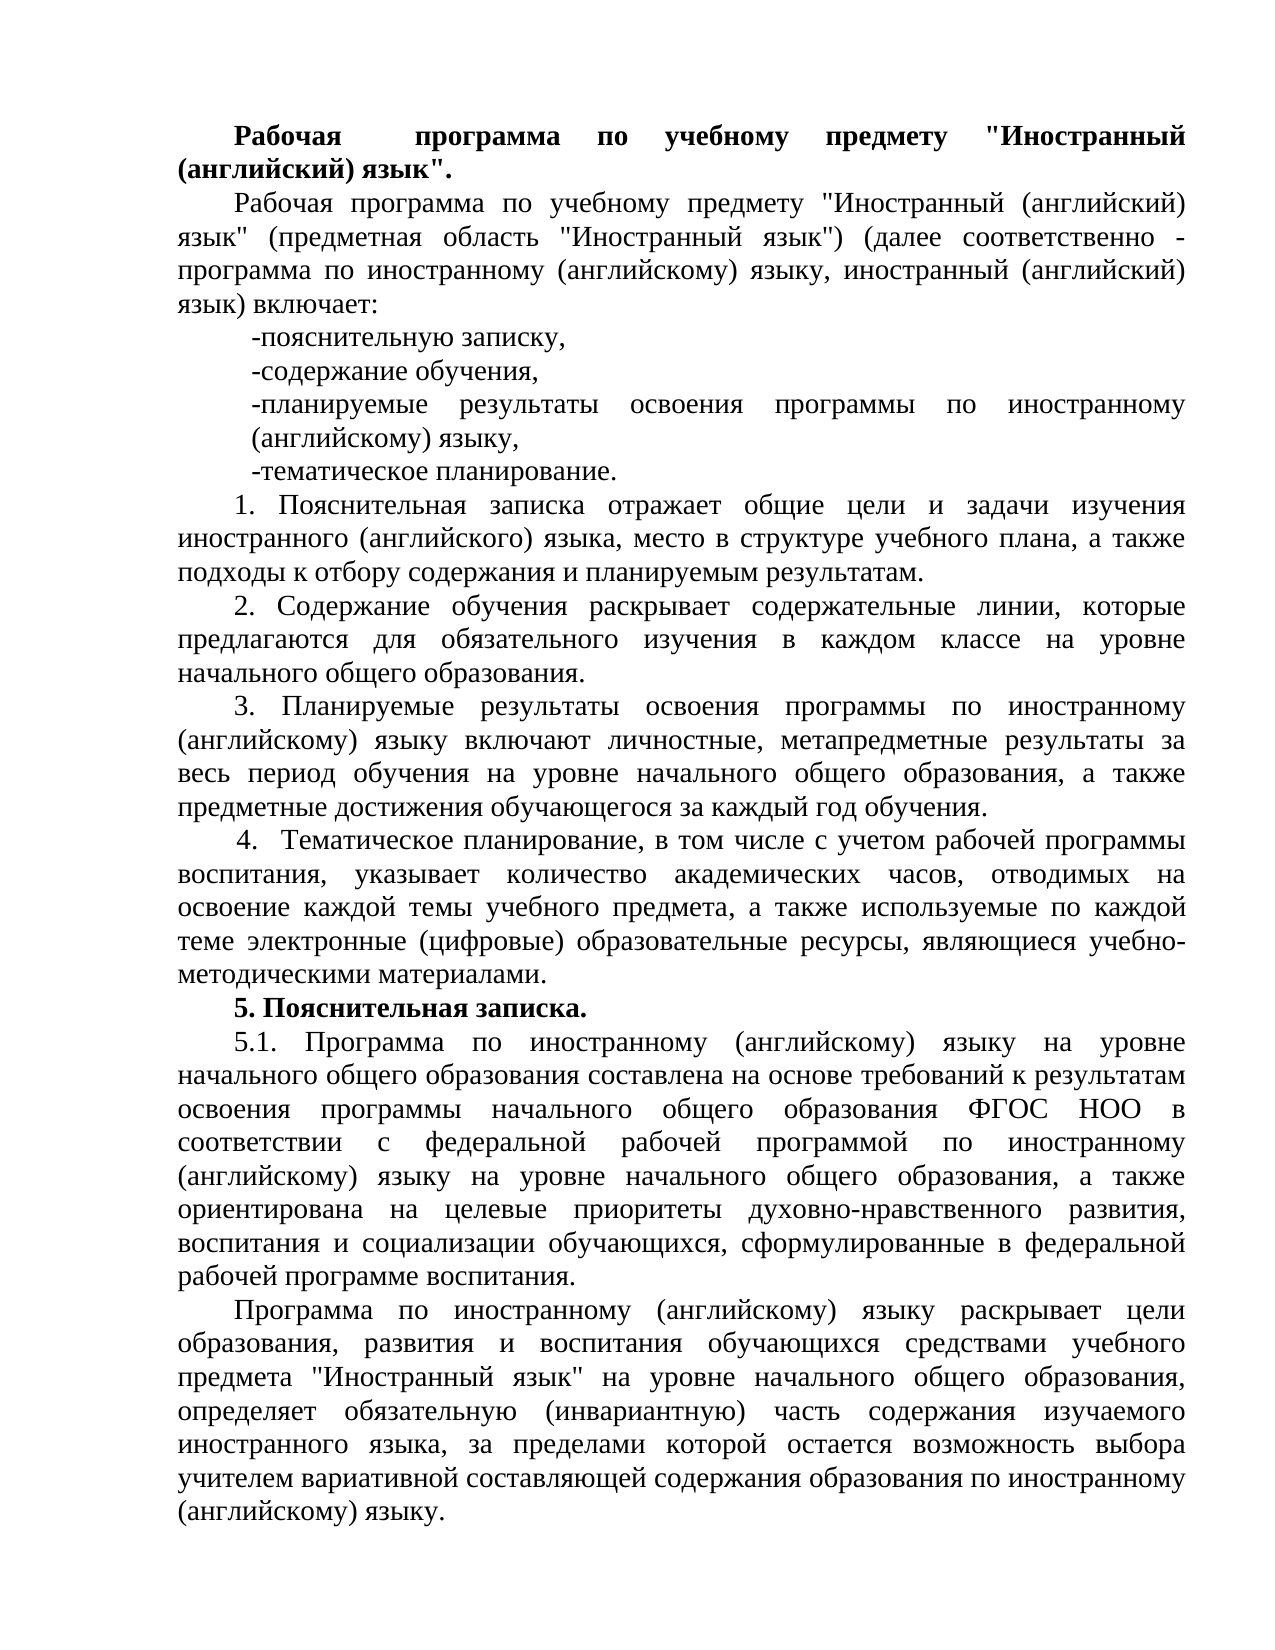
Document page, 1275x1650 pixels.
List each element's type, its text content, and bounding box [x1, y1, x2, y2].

text -планируемые результаты освоения программы по иностранному (английскому) языку, [251, 386, 1186, 453]
list Тематическое планирование, в том числе с учетом рабочей программы воспитания, указывает количество академических часов, отводимых на освоение каждой темы учебного предмета, а также используемые по каждой теме электронные (цифровые) образовательные ресурсы, являющиеся учебно-методическими материалами. [177, 822, 1186, 990]
text 5. Пояснительная записка. [177, 990, 1186, 1024]
text 2. Содержание обучения раскрывает содержательные линии, которые предлагаются для обязательного изучения в каждом классе на уровне начального общего образования. [177, 588, 1186, 688]
text 1. Пояснительная записка отражает общие цели и задачи изучения иностранного (английского) языка, место в структуре учебного плана, а также подходы к отбору содержания и планируемым результатам. [177, 487, 1186, 588]
text Программа по иностранному (английскому) языку раскрывает цели образования, развития и воспитания обучающихся средствами учебного предмета "Иностранный язык" на уровне начального общего образования, определяет обязательную (инвариантную) часть содержания изучаемого иностранного языка, за пределами которой остается возможность выбора учителем вариативной составляющей содержания образования по иностранному (английскому) языку. [177, 1292, 1186, 1527]
text -тематическое планирование. [251, 453, 1186, 487]
text Рабочая программа по учебному предмету "Иностранный (английский) язык". [177, 118, 1186, 185]
text 3. Планируемые результаты освоения программы по иностранному (английскому) языку включают личностные, метапредметные результаты за весь период обучения на уровне начального общего образования, а также предметные достижения обучающегося за каждый год обучения. [177, 688, 1186, 822]
text -содержание обучения, [233, 353, 1186, 386]
text 5.1. Программа по иностранному (английскому) языку на уровне начального общего образования составлена на основе требований к результатам освоения программы начального общего образования ФГОС НОО в соответствии с федеральной рабочей программой по иностранному (английскому) языку на уровне начального общего образования, а также ориентирована на целевые приоритеты духовно-нравственного развития, воспитания и социализации обучающихся, сформулированные в федеральной рабочей программе воспитания. [177, 1024, 1186, 1292]
text Рабочая программа по учебному предмету "Иностранный (английский) язык" (предметная область "Иностранный язык") (далее соответственно - программа по иностранному (английскому) языку, иностранный (английский) язык) включает: [177, 185, 1186, 319]
text -пояснительную записку, [177, 319, 1186, 353]
